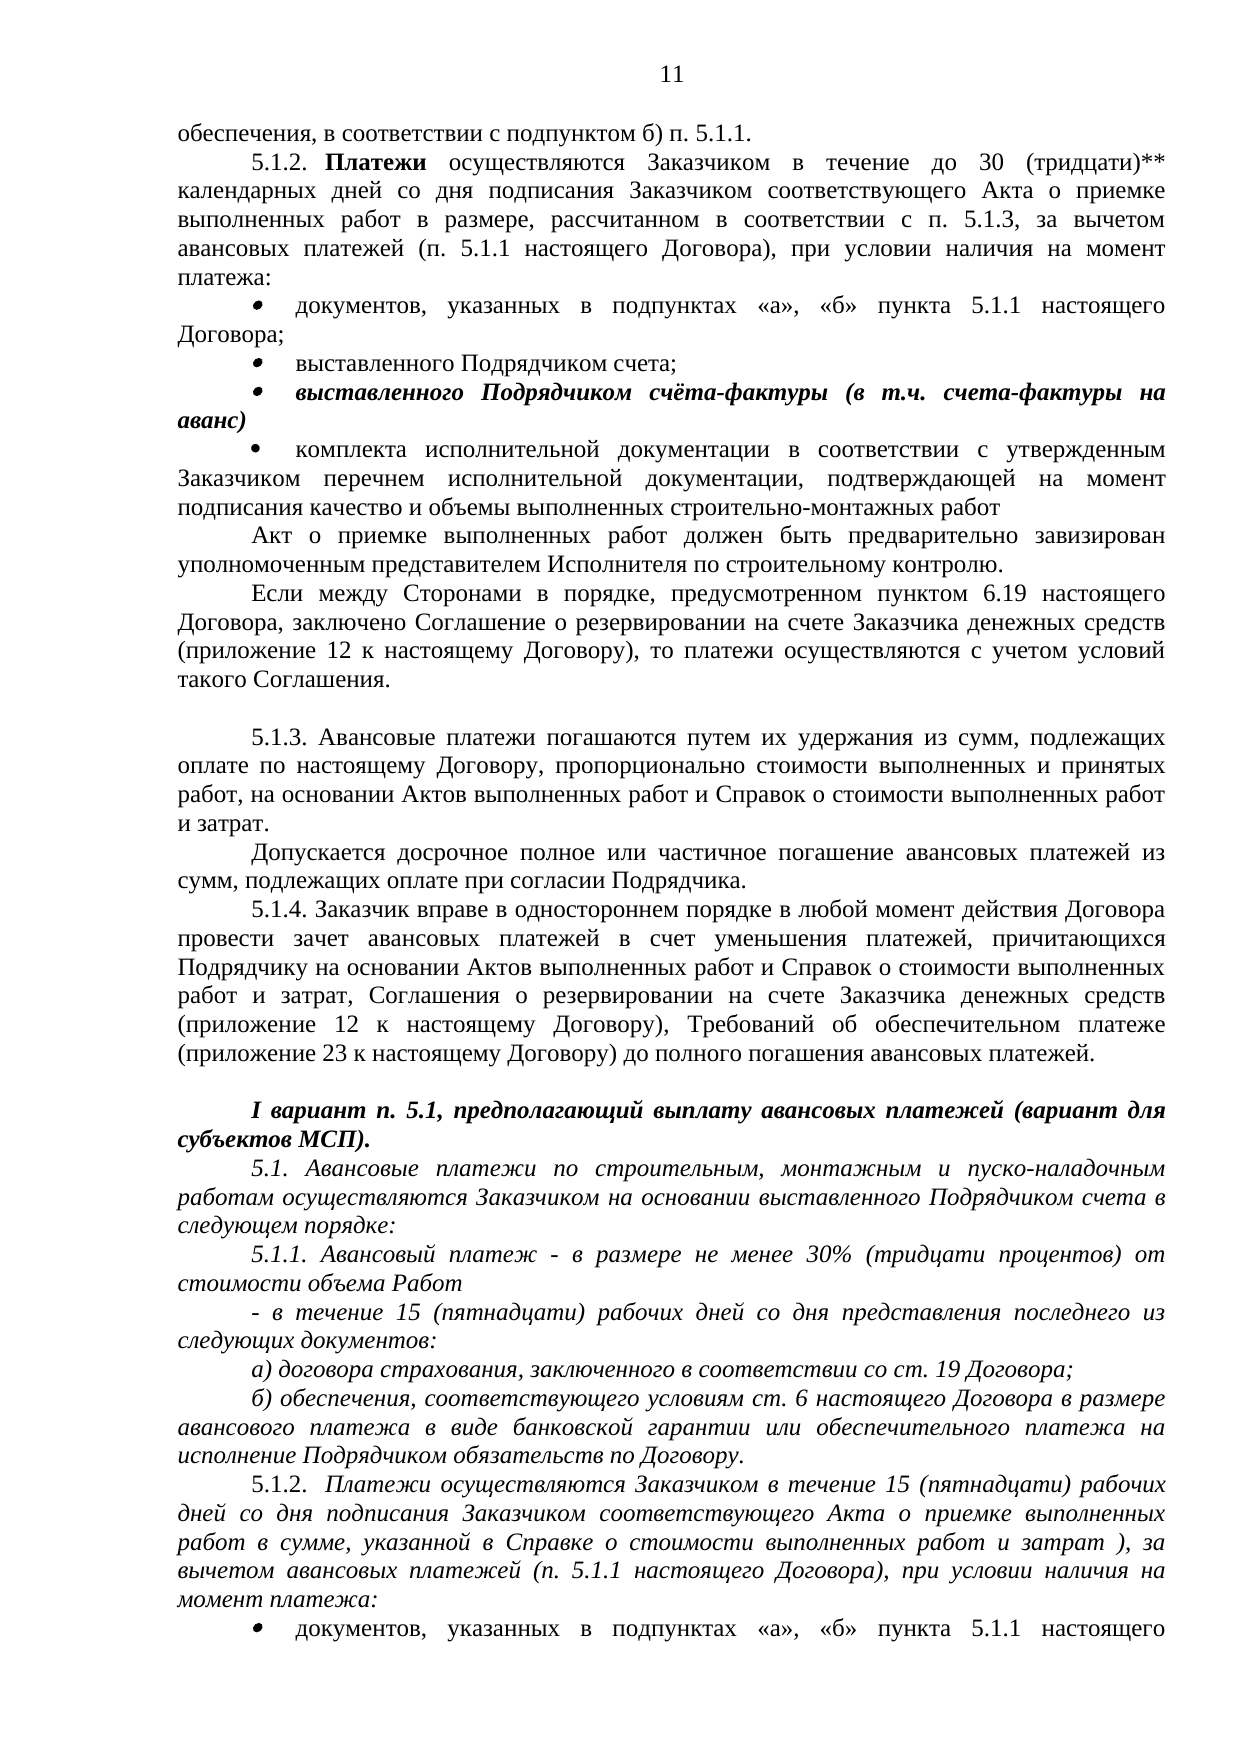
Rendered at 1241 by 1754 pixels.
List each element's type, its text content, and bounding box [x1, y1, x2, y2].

list Платежи осуществляются Заказчиком в течение 15 (пятнадцати) рабочих дней со дня подписания Заказчиком соответствующего Акта о приемке выполненных работ в сумме, указанной в Справке о стоимости выполненных работ и затрат ), за вычетом авансовых платежей (п. 5.1.1 настоящего Договора), при условии наличия на момент платежа: [177, 1469, 1166, 1613]
list документов, указанных в подпунктах «а», «б» пункта 5.1.1 настоящего Договора; [177, 291, 1166, 348]
text 5.1.3. Авансовые платежи погашаются путем их удержания из сумм, подлежащих оплате по настоящему Договору, пропорционально стоимости выполненных и принятых работ, на основании Актов выполненных работ и Справок о стоимости выполненных работ и затрат. [177, 722, 1166, 837]
list комплекта исполнительной документации в соответствии с утвержденным Заказчиком перечнем исполнительной документации, подтверждающей на момент подписания качество и объемы выполненных строительно-монтажных работ [177, 434, 1166, 521]
list выставленного Подрядчиком счета; [177, 348, 1166, 377]
list выставленного Подрядчиком счёта-фактуры (в т.ч. счета-фактуры на аванс) [177, 377, 1166, 434]
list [177, 1613, 1166, 1642]
text Акт о приемке выполненных работ должен быть предварительно завизирован уполномоченным представителем Исполнителя по строительному контролю. [177, 521, 1166, 578]
text - в течение 15 (пятнадцати) рабочих дней со дня представления последнего из следующих документов: [177, 1297, 1166, 1354]
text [177, 118, 1166, 147]
text 5.1.4. Заказчик вправе в одностороннем порядке в любой момент действия Договора провести зачет авансовых платежей в счет уменьшения платежей, причитающихся Подрядчику на основании Актов выполненных работ и Справок о стоимости выполненных работ и затрат, Соглашения о резервировании на счете Заказчика денежных средств (приложение 12 к настоящему Договору), Требований об обеспечительном платеже (приложение 23 к настоящему Договору) до полного погашения авансовых платежей. [177, 894, 1166, 1067]
list Платежи осуществляются Заказчиком в течение до 30 (тридцати)** календарных дней со дня подписания Заказчиком соответствующего Акта о приемке выполненных работ в размере, рассчитанном в соответствии с п. 5.1.3, за вычетом авансовых платежей (п. 5.1.1 настоящего Договора), при условии наличия на момент платежа: [177, 147, 1166, 291]
text б) обеспечения, соответствующего условиям ст. 6 настоящего Договора в размере авансового платежа в виде банковской гарантии или обеспечительного платежа на исполнение Подрядчиком обязательств по Договору. [177, 1383, 1166, 1469]
text 5.1.1. Авансовый платеж - в размере не менее 30% (тридцати процентов) от стоимости объема Работ [177, 1239, 1166, 1297]
text Если между Сторонами в порядке, предусмотренном пунктом 6.19 настоящего Договора, заключено Соглашение о резервировании на счете Заказчика денежных средств (приложение 12 к настоящему Договору), то платежи осуществляются с учетом условий такого Соглашения. [177, 578, 1166, 693]
text I вариант п. 5.1, предполагающий выплату авансовых платежей (вариант для субъектов МСП). [177, 1096, 1166, 1153]
text а) договора страхования, заключенного в соответствии со ст. 19 Договора; [177, 1354, 1166, 1383]
text 5.1. Авансовые платежи по строительным, монтажным и пуско-наладочным работам осуществляются Заказчиком на основании выставленного Подрядчиком счета в следующем порядке: [177, 1153, 1166, 1239]
text Допускается досрочное полное или частичное погашение авансовых платежей из сумм, подлежащих оплате при согласии Подрядчика. [177, 837, 1166, 894]
